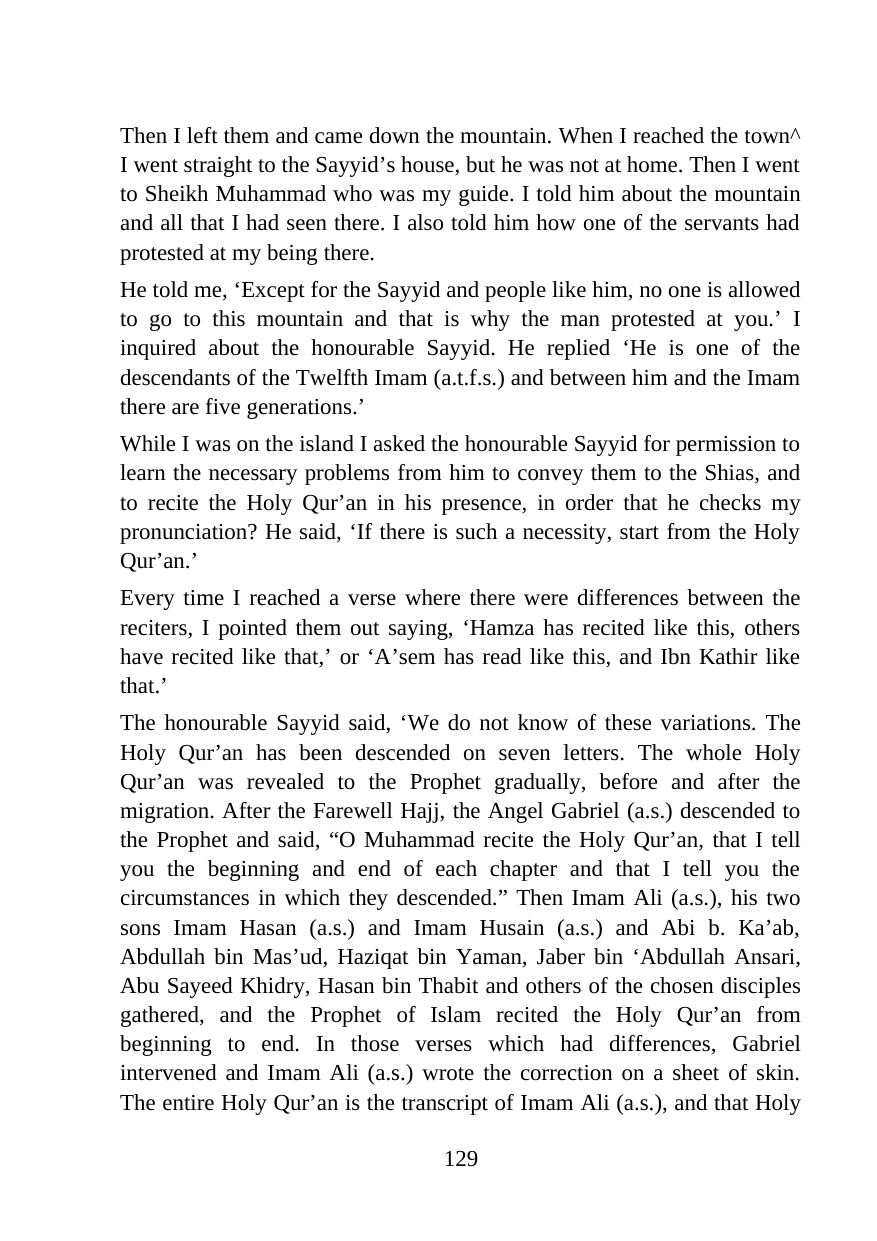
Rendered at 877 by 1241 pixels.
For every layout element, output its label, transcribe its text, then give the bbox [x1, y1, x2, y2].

text He told me, ‘Except for the Sayyid and people like him, no one is allowed to go to this mountain and that is why the man protested at you.’ I inquired about the honourable Sayyid. He replied ‘He is one of the descendants of the Twelfth Imam (a.t.f.s.) and between him and the Imam there are five generations.’ [120, 274, 802, 420]
text Every time I reached a verse where there were differences between the reciters, I pointed them out saying, ‘Hamza has recited like this, others have recited like that,’ or ‘A’sem has read like this, and Ibn Kathir like that.’ [120, 582, 802, 699]
text While I was on the island I asked the honourable Sayyid for permission to learn the necessary problems from him to convey them to the Shias, and to recite the Holy Qur’an in his presence, in order that he checks my pronunciation? He said, ‘If there is such a necessity, start from the Holy Qur’an.’ [120, 428, 802, 574]
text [120, 120, 802, 266]
